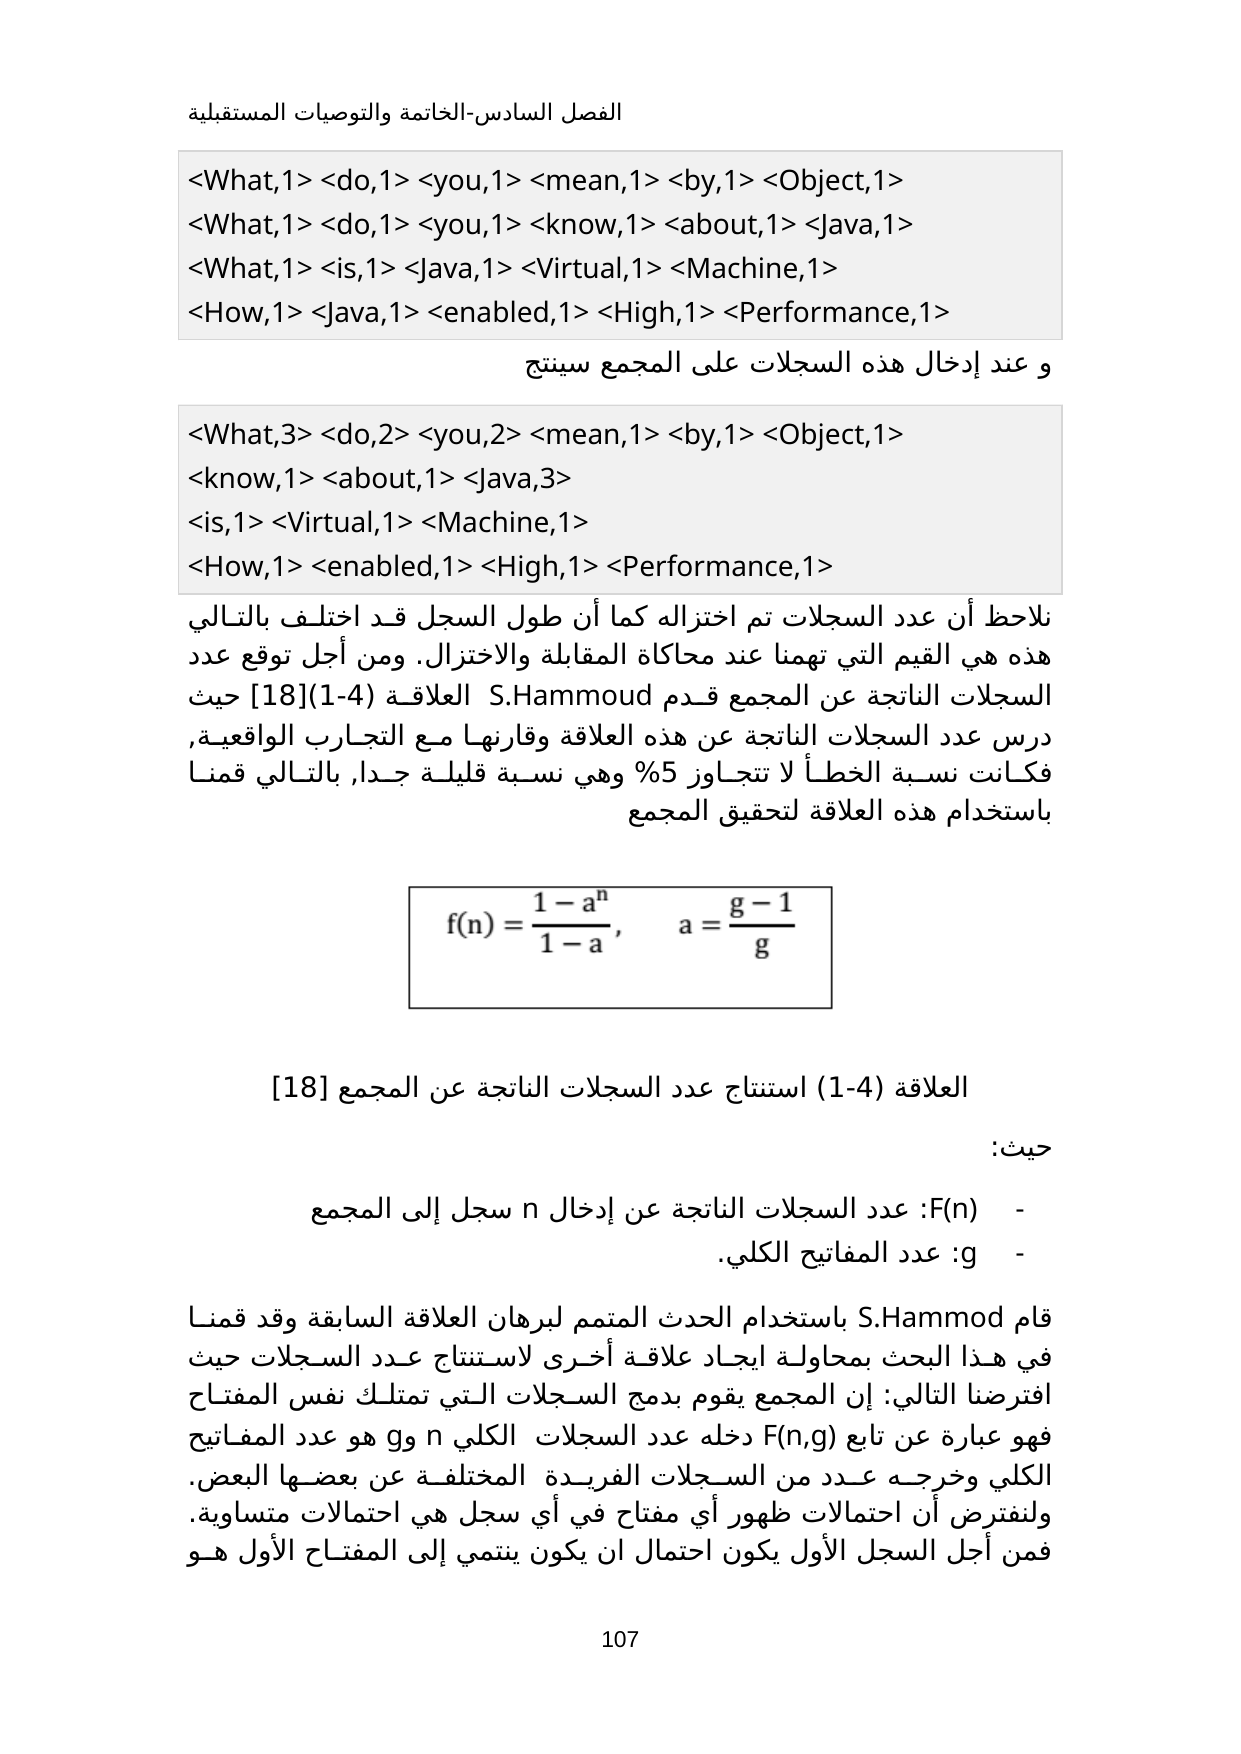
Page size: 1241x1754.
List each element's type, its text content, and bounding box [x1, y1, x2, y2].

text <What,1> <is,1> <Java,1> <Virtual,1> <Machine,1> [179, 238, 1061, 282]
text العلاقة (4-1) استنتاج عدد السجلات الناتجة عن المجمع [18] [187, 1071, 1053, 1104]
text نلاحظ أن عدد السجلات تم اختزاله كما أن طول السجل قد اختلف بالتالي هذه هي القيم التي تهمنا عند محاكاة المقابلة والاختزال. ومن أجل توقع عدد السجلات الناتجة عن المجمع قدم S.Hammoud العلاقة (4-1)[18] حيث درس عدد السجلات الناتجة عن هذه العلاقة وقارنها مع التجارب الواقعية, فكانت نسبة الخطأ لا تتجاوز 5% وهي نسبة قليلة جدا, بالتالي قمنا باستخدام هذه العلاقة لتحقيق المجمع [187, 601, 1053, 827]
text <What,1> <do,1> <you,1> <know,1> <about,1> <Java,1> [179, 194, 1061, 238]
text <How,1> <Java,1> <enabled,1> <High,1> <Performance,1> [179, 282, 1061, 339]
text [187, 1297, 1053, 1567]
text و عند إدخال هذه السجلات على المجمع سينتج [187, 346, 1053, 379]
text <How,1> <enabled,1> <High,1> <Performance,1> [179, 537, 1061, 593]
text <What,3> <do,2> <you,2> <mean,1> <by,1> <Object,1> [179, 406, 1061, 448]
text <What,1> <do,1> <you,1> <mean,1> <by,1> <Object,1> [179, 152, 1061, 194]
picture [354, 852, 886, 1047]
text حيث: [187, 1130, 1053, 1162]
text <is,1> <Virtual,1> <Machine,1> [179, 493, 1061, 537]
list F(n): عدد السجلات الناتجة عن إدخال n سجل إلى المجمع [187, 1188, 1015, 1227]
list g: عدد المفاتيح الكلي. [187, 1232, 1015, 1271]
text <know,1> <about,1> <Java,3> [179, 448, 1061, 493]
